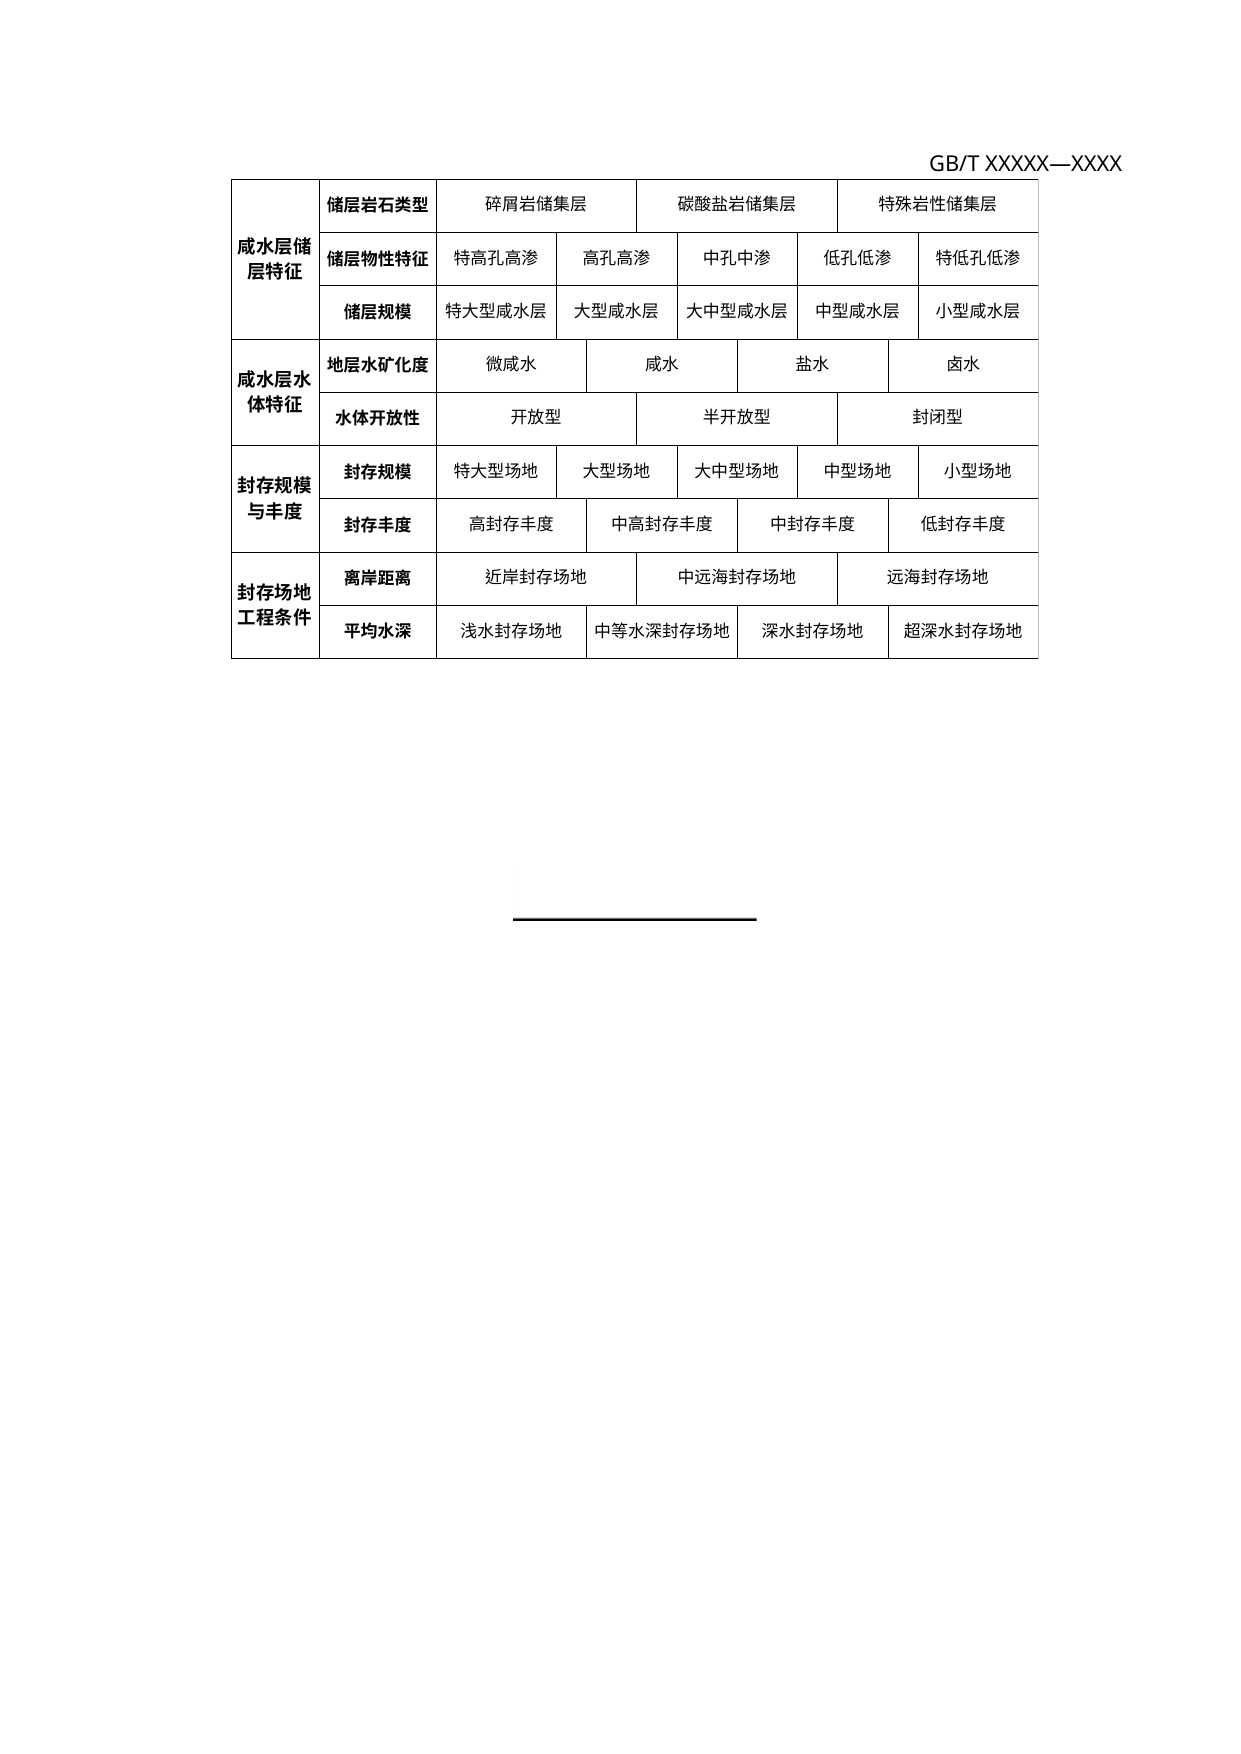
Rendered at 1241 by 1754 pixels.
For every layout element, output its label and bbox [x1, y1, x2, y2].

picture [513, 868, 757, 921]
